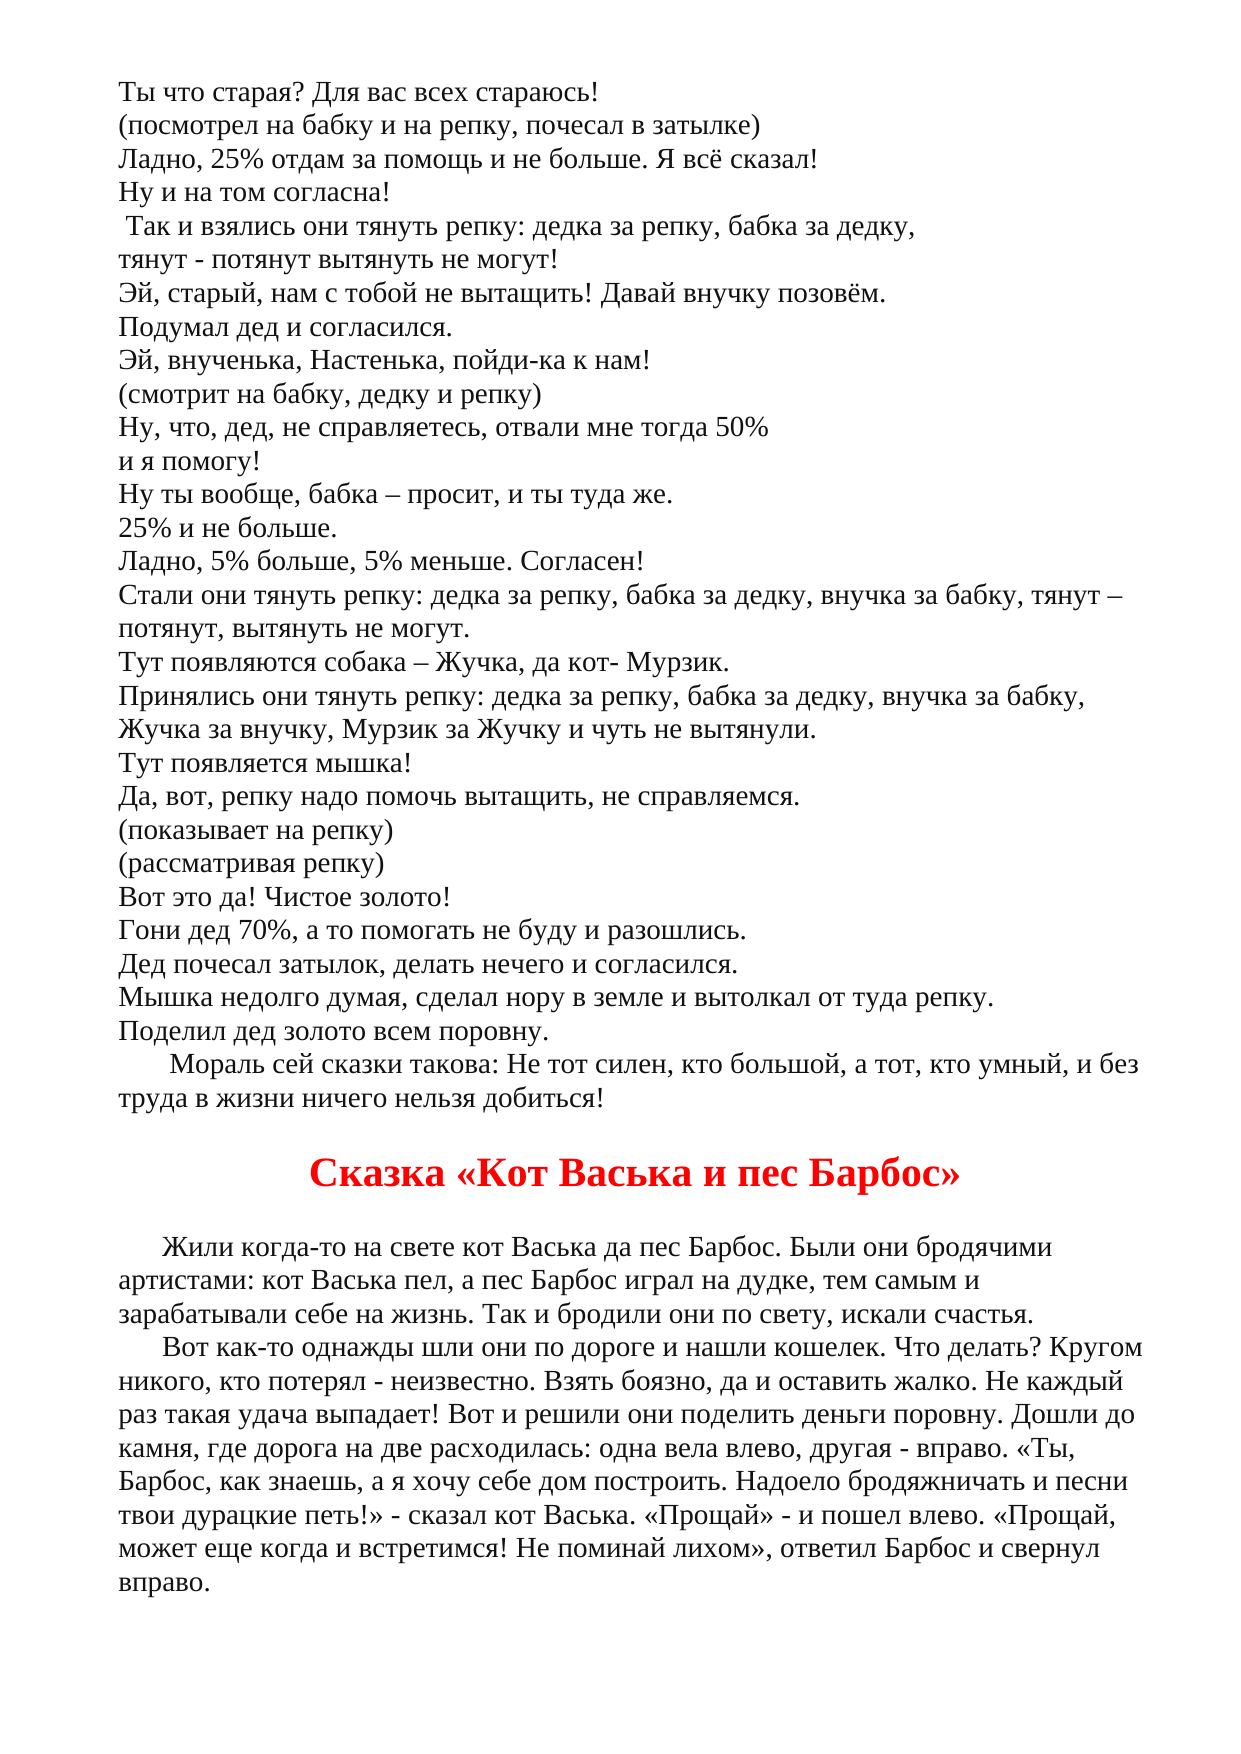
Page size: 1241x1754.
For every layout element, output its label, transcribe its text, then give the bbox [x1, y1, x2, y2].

text 25% и не больше. [118, 510, 1152, 543]
text Сказка «Кот Васька и пес Барбос» [118, 1147, 1152, 1195]
text Гони дед 70%, а то помогать не буду и разошлись. [118, 912, 1152, 946]
text Ну и на том согласна! [118, 174, 1152, 208]
text Да, вот, репку надо помочь вытащить, не справляемся. [118, 778, 1152, 812]
text Эй, внученька, Настенька, пойди-ка к нам! [118, 342, 1152, 376]
text Мышка недолго думая, сделал нору в земле и вытолкал от туда репку. [118, 979, 1152, 1013]
text Поделил дед золото всем поровну. [118, 1013, 1152, 1047]
text Эй, старый, нам с тобой не вытащить! Давай внучку позовём. [118, 275, 1152, 309]
text (показывает на репку) [118, 812, 1152, 845]
text Жили когда-то на свете кот Васька да пес Барбос. Были они бродячими артистами: кот Васька пел, а пес Барбос играл на дудке, тем самым и зарабатывали себе на жизнь. Так и бродили они по свету, искали счастья. [118, 1229, 1152, 1329]
text (смотрит на бабку, дедку и репку) [118, 376, 1152, 409]
text Вот как-то однажды шли они по дороге и нашли кошелек. Что делать? Кругом никого, кто потерял - неизвестно. Взять боязно, да и оставить жалко. Не каждый раз такая удача выпадает! Вот и решили они поделить деньги поровну. Дошли до камня, где дорога на две расходилась: одна вела влево, другая - вправо. «Ты, Барбос, как знаешь, а я хочу себе дом построить. Надоело бродяжничать и песни твои дурацкие петь!» - сказал кот Васька. «Прощай» - и пошел влево. «Прощай, может еще когда и встретимся! Не поминай лихом», ответил Барбос и свернул вправо. [118, 1329, 1152, 1598]
text Ты что старая? Для вас всех стараюсь! [118, 74, 1152, 107]
text Тут появляется мышка! [118, 745, 1152, 778]
text Ну ты вообще, бабка – просит, и ты туда же. [118, 476, 1152, 510]
text Стали они тянуть репку: дедка за репку, бабка за дедку, внучка за бабку, тянут – потянут, вытянуть не могут. [118, 577, 1152, 644]
text Так и взялись они тянуть репку: дедка за репку, бабка за дедку, [118, 208, 1152, 242]
text (посмотрел на бабку и на репку, почесал в затылке) [118, 107, 1152, 141]
text тянут - потянут вытянуть не могут! [118, 242, 1152, 275]
text Мораль сей сказки такова: Не тот силен, кто большой, а тот, кто умный, и без труда в жизни ничего нельзя добиться! [118, 1047, 1152, 1114]
text и я помогу! [118, 443, 1152, 476]
text Тут появляются собака – Жучка, да кот- Мурзик. [118, 644, 1152, 678]
text Подумал дед и согласился. [118, 309, 1152, 342]
text Ладно, 25% отдам за помощь и не больше. Я всё сказал! [118, 141, 1152, 174]
text Ладно, 5% больше, 5% меньше. Согласен! [118, 543, 1152, 577]
text Принялись они тянуть репку: дедка за репку, бабка за дедку, внучка за бабку, Жучка за внучку, Мурзик за Жучку и чуть не вытянули. [118, 678, 1152, 745]
text Ну, что, дед, не справляетесь, отвали мне тогда 50% [118, 409, 1152, 443]
text (рассматривая репку) [118, 845, 1152, 879]
text Дед почесал затылок, делать нечего и согласился. [118, 946, 1152, 979]
text Вот это да! Чистое золото! [118, 879, 1152, 912]
